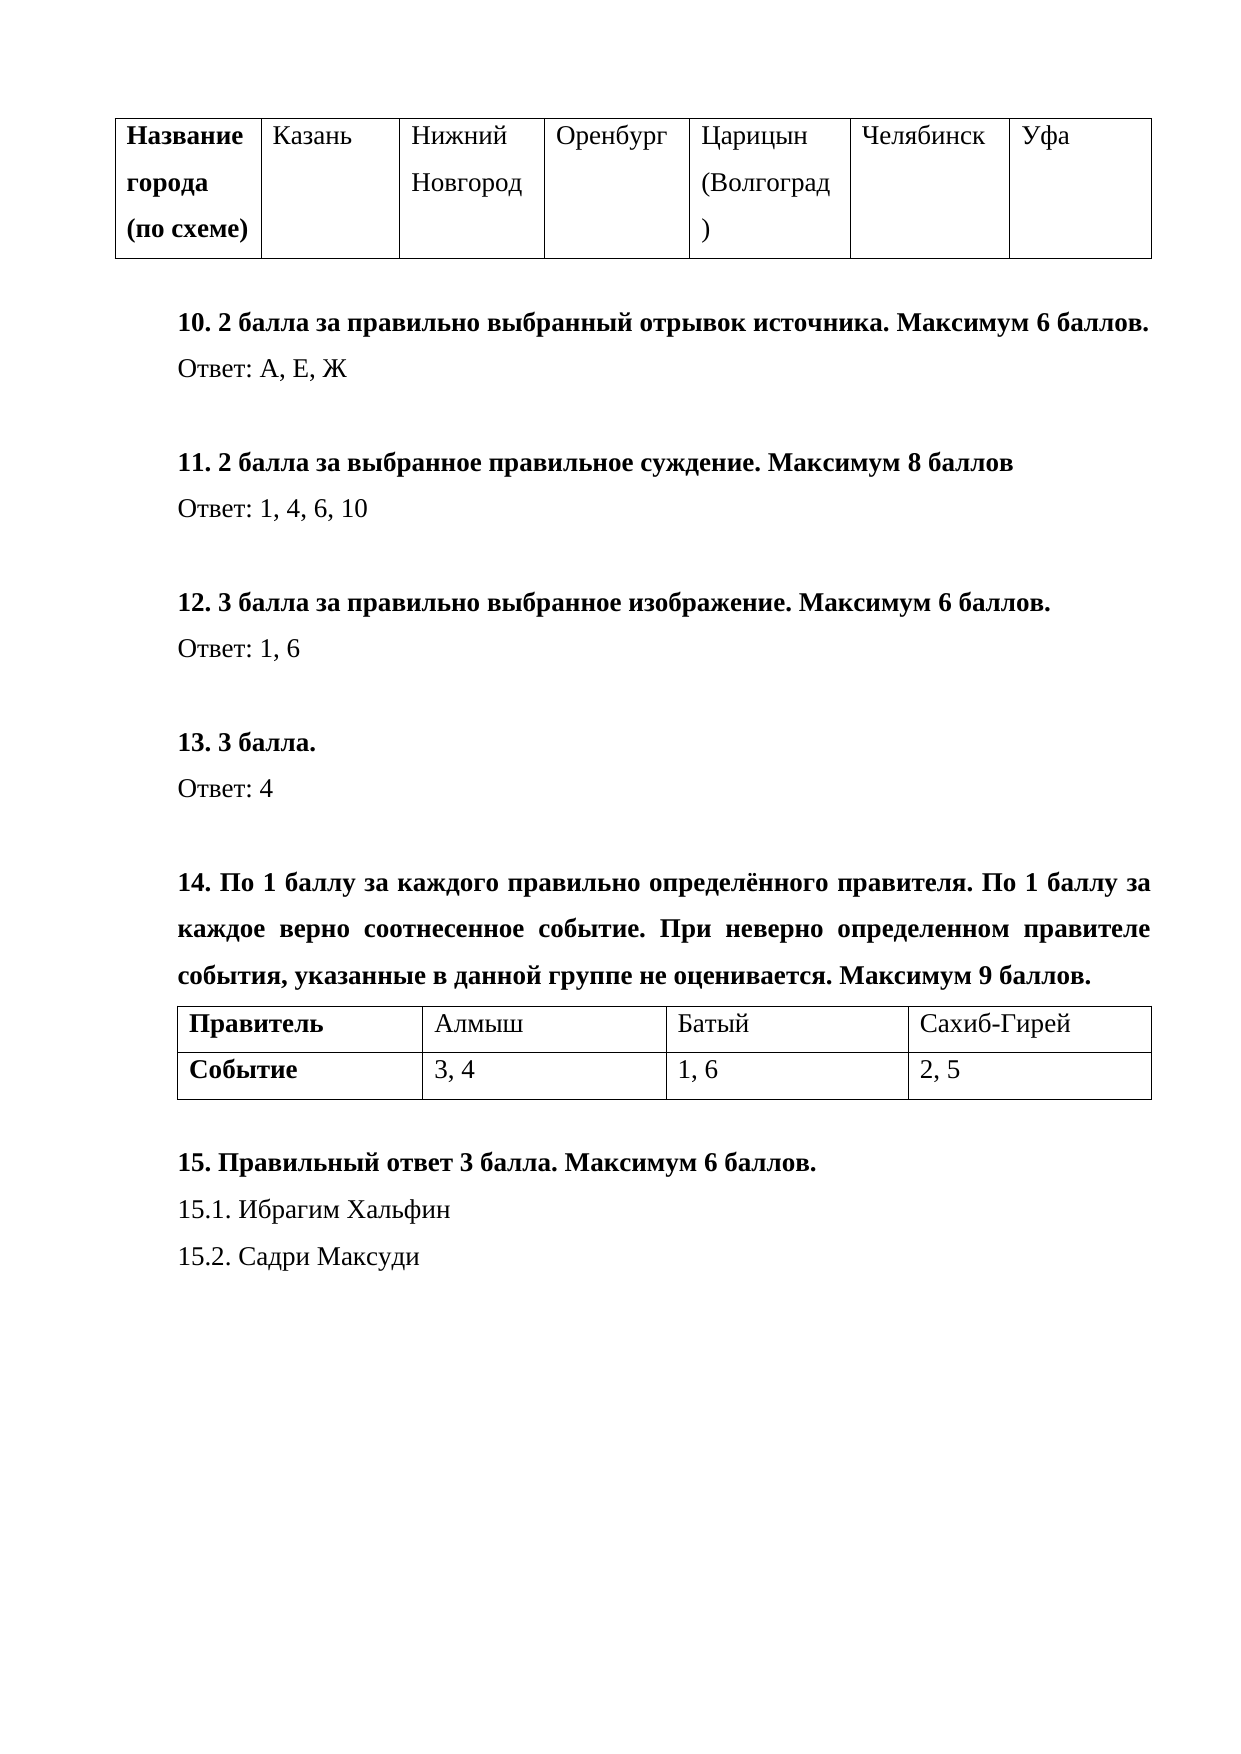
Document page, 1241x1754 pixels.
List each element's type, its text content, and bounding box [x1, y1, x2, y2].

text Ответ: А, Е, Ж [177, 352, 1152, 383]
table_cell 2, 5 [909, 1053, 1151, 1098]
table_header Алмыш [423, 1007, 666, 1052]
text 14. По 1 баллу за каждого правильно определённого правителя. По 1 баллу за каждое верно соотнесенное событие. При неверно определенном правителе события, указанные в данной группе не оценивается. Максимум 9 баллов. [177, 866, 1152, 990]
text 12. 3 балла за правильно выбранное изображение. Максимум 6 баллов. [177, 586, 1152, 617]
table_cell Название города (по схеме) [116, 119, 261, 258]
table_header Сахиб-Гирей [909, 1007, 1151, 1052]
table_cell 1, 6 [667, 1053, 908, 1098]
table_cell Челябинск [851, 119, 1009, 258]
text 11. 2 балла за выбранное правильное суждение. Максимум 8 баллов [177, 446, 1152, 477]
table_cell Нижний Новгород [400, 119, 544, 258]
table_header Правитель [178, 1007, 422, 1052]
table_cell 3, 4 [423, 1053, 666, 1098]
table_cell Событие [178, 1053, 422, 1098]
text 15.2. Садри Максуди [177, 1239, 1152, 1271]
text Ответ: 1, 4, 6, 10 [177, 492, 1152, 523]
text Ответ: 1, 6 [177, 632, 1152, 663]
text 13. 3 балла. [177, 726, 1152, 757]
text 15. Правильный ответ 3 балла. Максимум 6 баллов. [177, 1146, 1152, 1177]
text 15.1. Ибрагим Хальфин [177, 1193, 1152, 1224]
text Ответ: 4 [177, 772, 1152, 803]
table_cell Уфа [1010, 119, 1151, 258]
table_cell Казань [262, 119, 399, 258]
table_cell Оренбург [545, 119, 689, 258]
table_header Батый [667, 1007, 908, 1052]
text 10. 2 балла за правильно выбранный отрывок источника. Максимум 6 баллов. [177, 306, 1152, 337]
table_cell Царицын (Волгоград) [690, 119, 850, 258]
